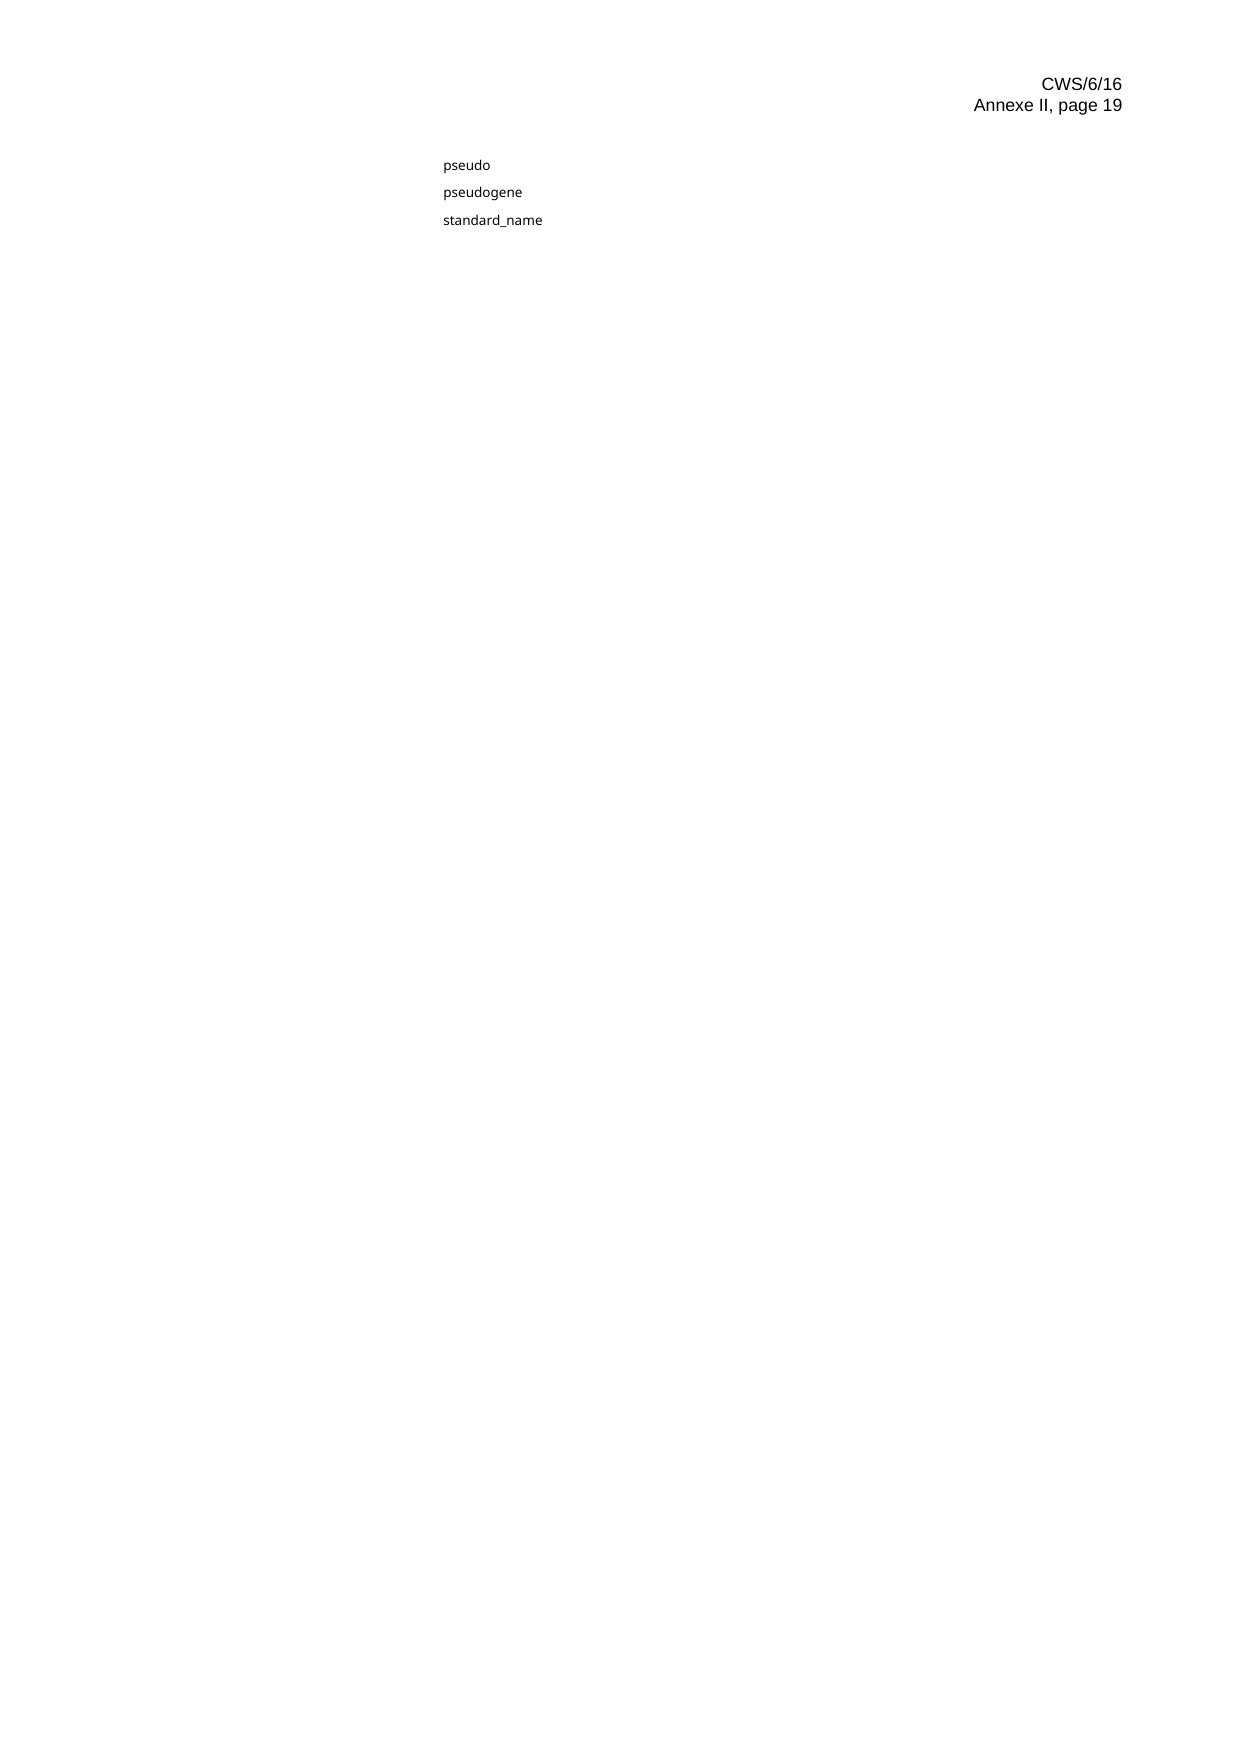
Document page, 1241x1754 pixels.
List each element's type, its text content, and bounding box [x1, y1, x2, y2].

text standard_name [443, 211, 1122, 229]
text pseudo [443, 156, 1122, 174]
text pseudogene [443, 183, 1122, 202]
